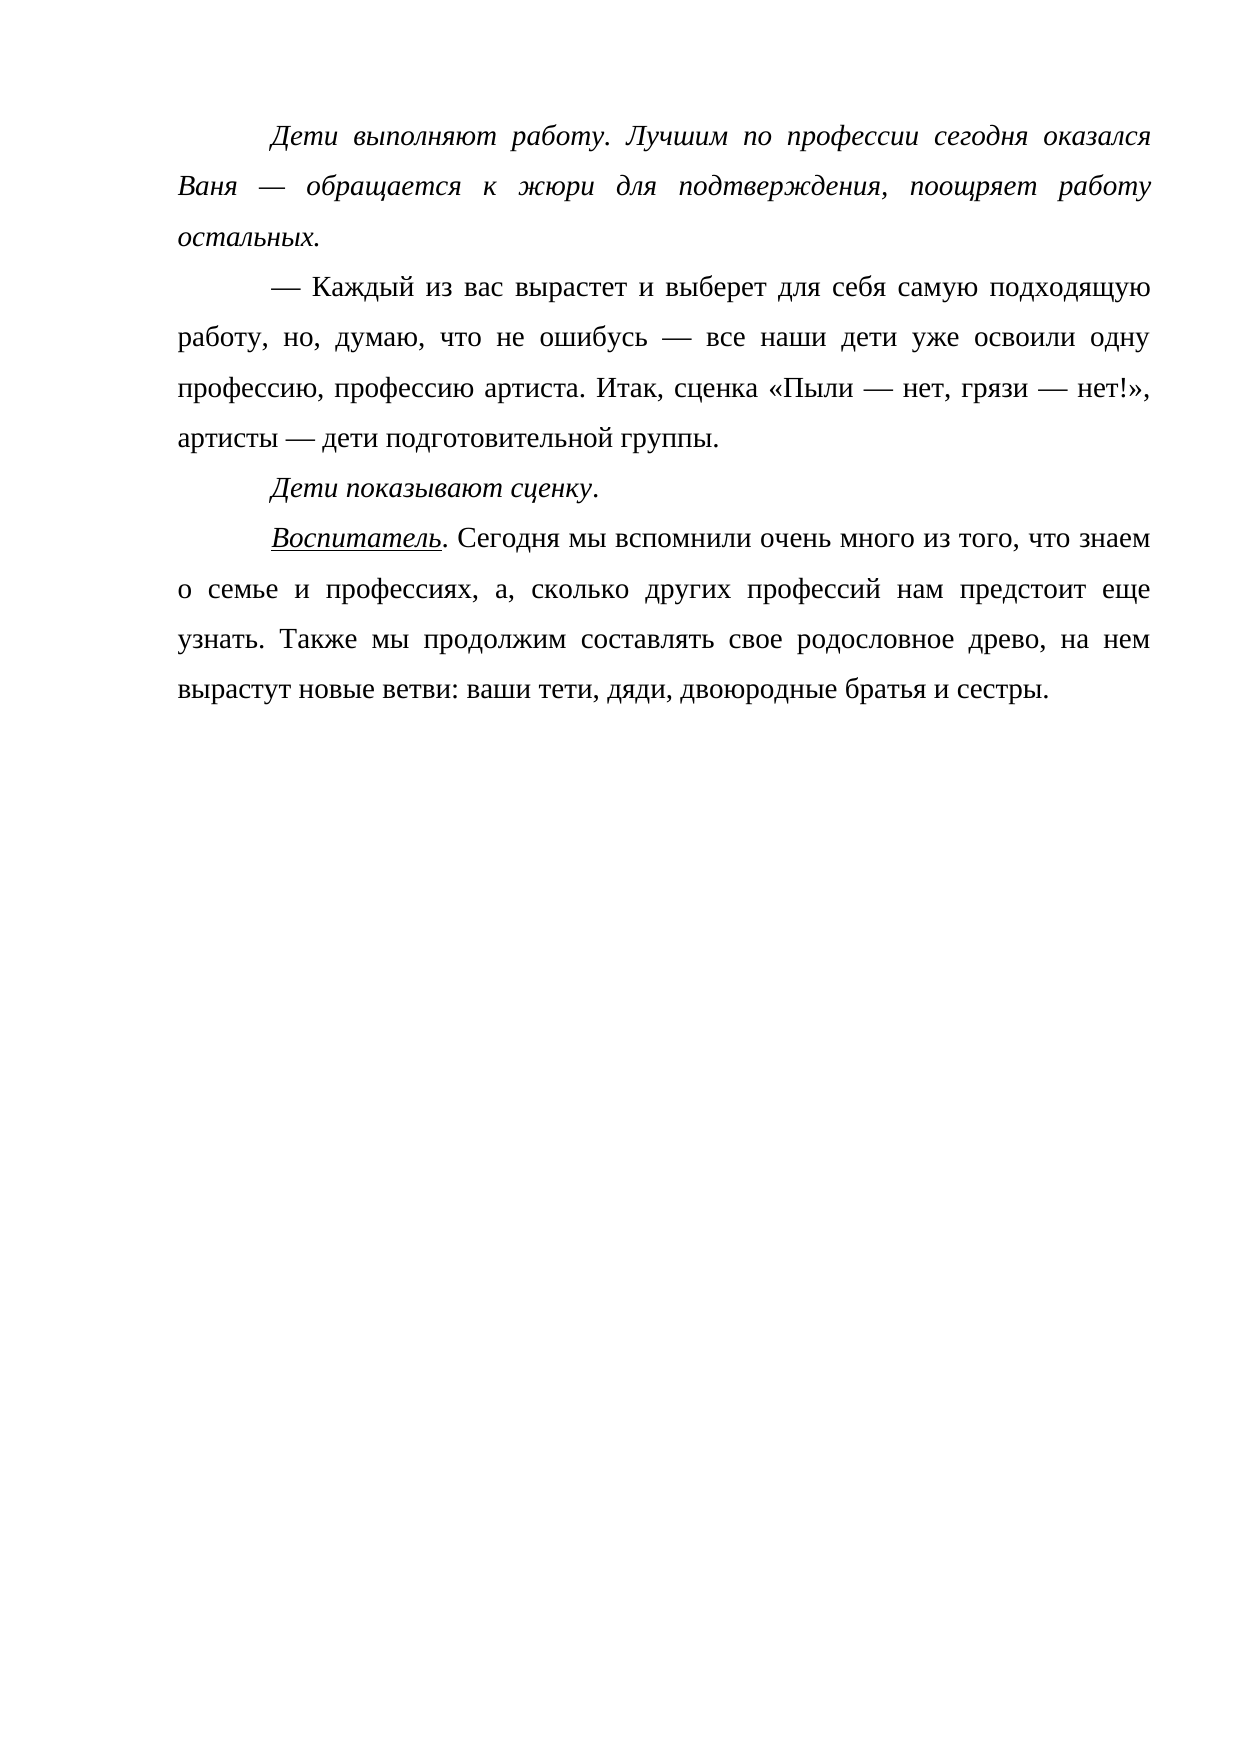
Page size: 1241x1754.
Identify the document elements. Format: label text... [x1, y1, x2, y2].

text Дети выполняют работу. Лучшим по профессии сегодня оказался Ваня — обращается к жюри для подтверждения, поощряет работу остальных. [177, 118, 1152, 252]
text Дети показывают сценку. [177, 470, 1152, 504]
text — Каждый из вас вырастет и выберет для себя самую подходящую работу, но, думаю, что не ошибусь — все наши дети уже освоили одну профессию, профессию артиста. Итак, сценка «Пыли — нет, грязи — нет!», артисты — дети подготовительной группы. [177, 269, 1152, 453]
text Воспитатель. Сегодня мы вспомнили очень много из того, что знаем о семье и профессиях, а, сколько других профессий нам предстоит еще узнать. Также мы продолжим составлять свое родословное древо, на нем вырастут новые ветви: ваши тети, дяди, двоюродные братья и сестры. [177, 521, 1152, 705]
